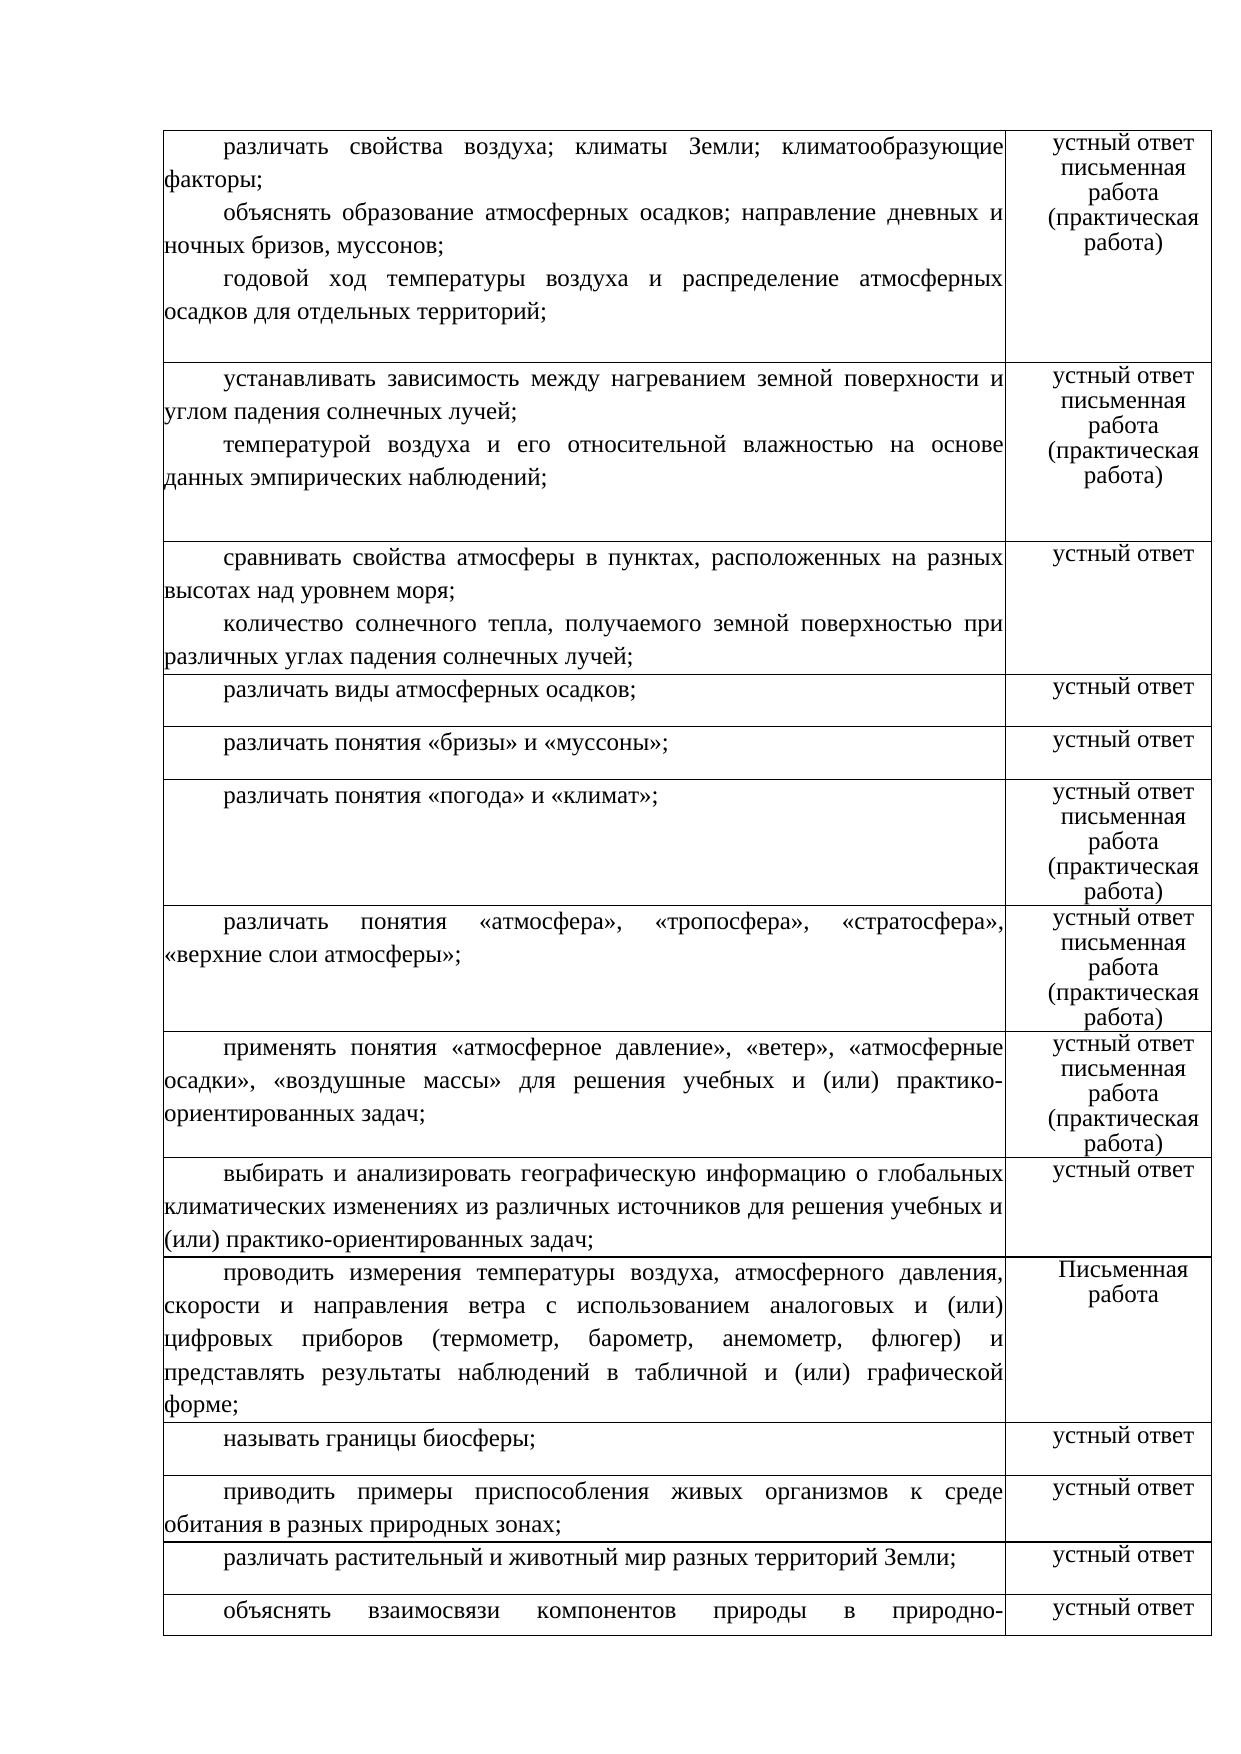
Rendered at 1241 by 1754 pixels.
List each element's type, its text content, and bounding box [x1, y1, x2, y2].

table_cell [164, 1595, 1005, 1635]
table_cell устный ответ письменная работа (практическая работа) [1006, 780, 1211, 905]
table_cell различать свойства воздуха; климаты Земли; климатообразующие факторы; объяснять образование атмосферных осадков; направление дневных и ночных бризов, муссонов; годовой ход температуры воздуха и распределение атмосферных осадков для отдельных территорий; [164, 131, 1005, 362]
table_cell устный ответ [1006, 675, 1211, 726]
table_cell приводить примеры приспособления живых организмов к среде обитания в разных природных зонах; [164, 1476, 1005, 1541]
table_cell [1006, 131, 1211, 362]
table_cell различать понятия «атмосфера», «тропосфера», «стратосфера», «верхние слои атмосферы»; [164, 906, 1005, 1031]
table_cell устный ответ письменная работа (практическая работа) [1006, 363, 1211, 541]
table_cell устный ответ [1006, 1158, 1211, 1256]
table_cell различать виды атмосферных осадков; [164, 675, 1005, 726]
table_cell устный ответ [1006, 1543, 1211, 1594]
table_cell устный ответ [1006, 1595, 1211, 1635]
table_cell проводить измерения температуры воздуха, атмосферного давления, скорости и направления ветра с использованием аналоговых и (или) цифровых приборов (термометр, барометр, анемометр, флюгер) и представлять результаты наблюдений в табличной и (или) графической форме; [164, 1258, 1005, 1422]
table_cell устанавливать зависимость между нагреванием земной поверхности и углом падения солнечных лучей; температурой воздуха и его относительной влажностью на основе данных эмпирических наблюдений; [164, 363, 1005, 541]
table_cell устный ответ [1006, 1476, 1211, 1541]
table_cell различать растительный и животный мир разных территорий Земли; [164, 1543, 1005, 1594]
table_cell устный ответ [1006, 727, 1211, 779]
table_cell сравнивать свойства атмосферы в пунктах, расположенных на разных высотах над уровнем моря; количество солнечного тепла, получаемого земной поверхностью при различных углах падения солнечных лучей; [164, 542, 1005, 673]
table_cell называть границы биосферы; [164, 1423, 1005, 1475]
table_cell Письменная работа [1006, 1258, 1211, 1422]
table_cell устный ответ письменная работа (практическая работа) [1006, 906, 1211, 1031]
table_cell применять понятия «атмосферное давление», «ветер», «атмосферные осадки», «воздушные массы» для решения учебных и (или) практико-ориентированных задач; [164, 1032, 1005, 1157]
table_cell различать понятия «погода» и «климат»; [164, 780, 1005, 905]
table_cell различать понятия «бризы» и «муссоны»; [164, 727, 1005, 779]
table_cell выбирать и анализировать географическую информацию о глобальных климатических изменениях из различных источников для решения учебных и (или) практико-ориентированных задач; [164, 1158, 1005, 1256]
table_cell устный ответ [1006, 542, 1211, 673]
table_cell устный ответ письменная работа (практическая работа) [1006, 1032, 1211, 1157]
table_cell устный ответ [1006, 1423, 1211, 1475]
